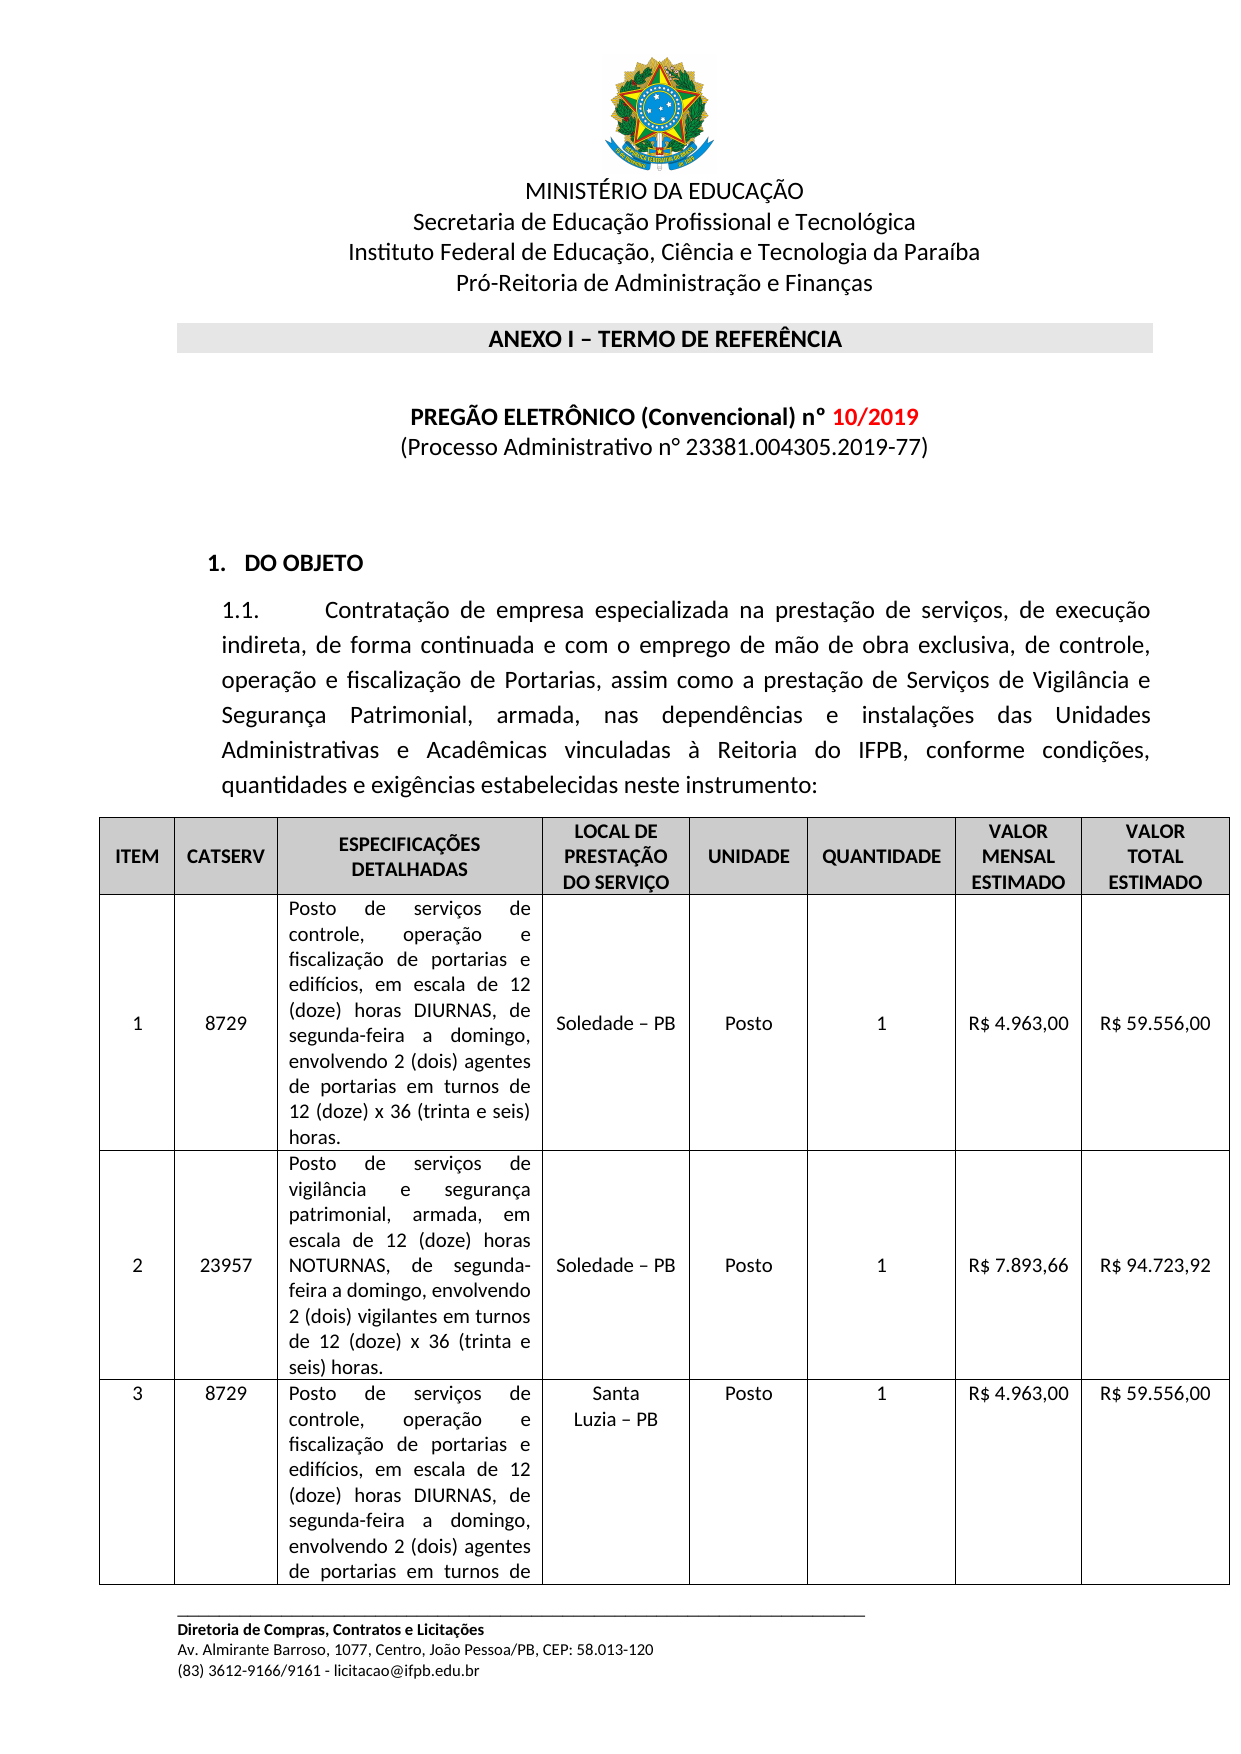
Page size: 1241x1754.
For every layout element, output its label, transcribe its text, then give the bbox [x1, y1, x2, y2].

table_header QUANTIDADE [808, 818, 955, 894]
table_cell 8729 [175, 895, 277, 1149]
table_cell 1 [100, 895, 174, 1149]
picture [601, 54, 718, 174]
table_cell Posto [690, 1151, 807, 1379]
text ANEXO I – TERMO DE REFERÊNCIA [177, 323, 1153, 353]
table_cell R$ 59.556,00 [1082, 895, 1229, 1149]
table_cell 1 [808, 895, 955, 1149]
table_cell 3 [100, 1380, 174, 1584]
table_cell Posto [690, 895, 807, 1149]
table_cell Soledade – PB [543, 1151, 689, 1379]
table_header ESPECIFICAÇÕES DETALHADAS [278, 818, 542, 894]
table_cell 1 [808, 1151, 955, 1379]
table_header LOCAL DE PRESTAÇÃO DO SERVIÇO [543, 818, 689, 894]
table_cell Soledade – PB [543, 895, 689, 1149]
table_header UNIDADE [690, 818, 807, 894]
table_cell 23957 [175, 1151, 277, 1379]
text (Processo Administrativo n° 23381.004305.2019-77) [177, 432, 1152, 462]
list Contratação de empresa especializada na prestação de serviços, de execução indireta, de forma continuada e com o emprego de mão de obra exclusiva, de controle, operação e fiscalização de Portarias, assim como a prestação de Serviços de Vigilância e Segurança Patrimonial, armada, nas dependências e instalações das Unidades Administrativas e Acadêmicas vinculadas à Reitoria do IFPB, conforme condições, quantidades e exigências estabelecidas neste instrumento: [221, 594, 1152, 800]
text DO OBJETO [207, 547, 1152, 578]
table_cell 2 [100, 1151, 174, 1379]
table_header VALOR MENSAL ESTIMADO [956, 818, 1081, 894]
text PREGÃO ELETRÔNICO (Convencional) nº 10/2019 [177, 401, 1152, 432]
table_cell 1 [808, 1380, 955, 1584]
table_cell 8729 [175, 1380, 277, 1584]
table_cell R$ 4.963,00 [956, 895, 1081, 1149]
table_header ITEM [100, 818, 174, 894]
table_cell R$ 59.556,00 [1082, 1380, 1229, 1584]
table_cell Santa Luzia – PB [543, 1380, 689, 1584]
table_header CATSERV [175, 818, 277, 894]
table_header VALOR TOTAL ESTIMADO [1082, 818, 1229, 894]
table_cell R$ 4.963,00 [956, 1380, 1081, 1584]
table_cell R$ 7.893,66 [956, 1151, 1081, 1379]
table_cell Posto [690, 1380, 807, 1584]
table_cell R$ 94.723,92 [1082, 1151, 1229, 1379]
